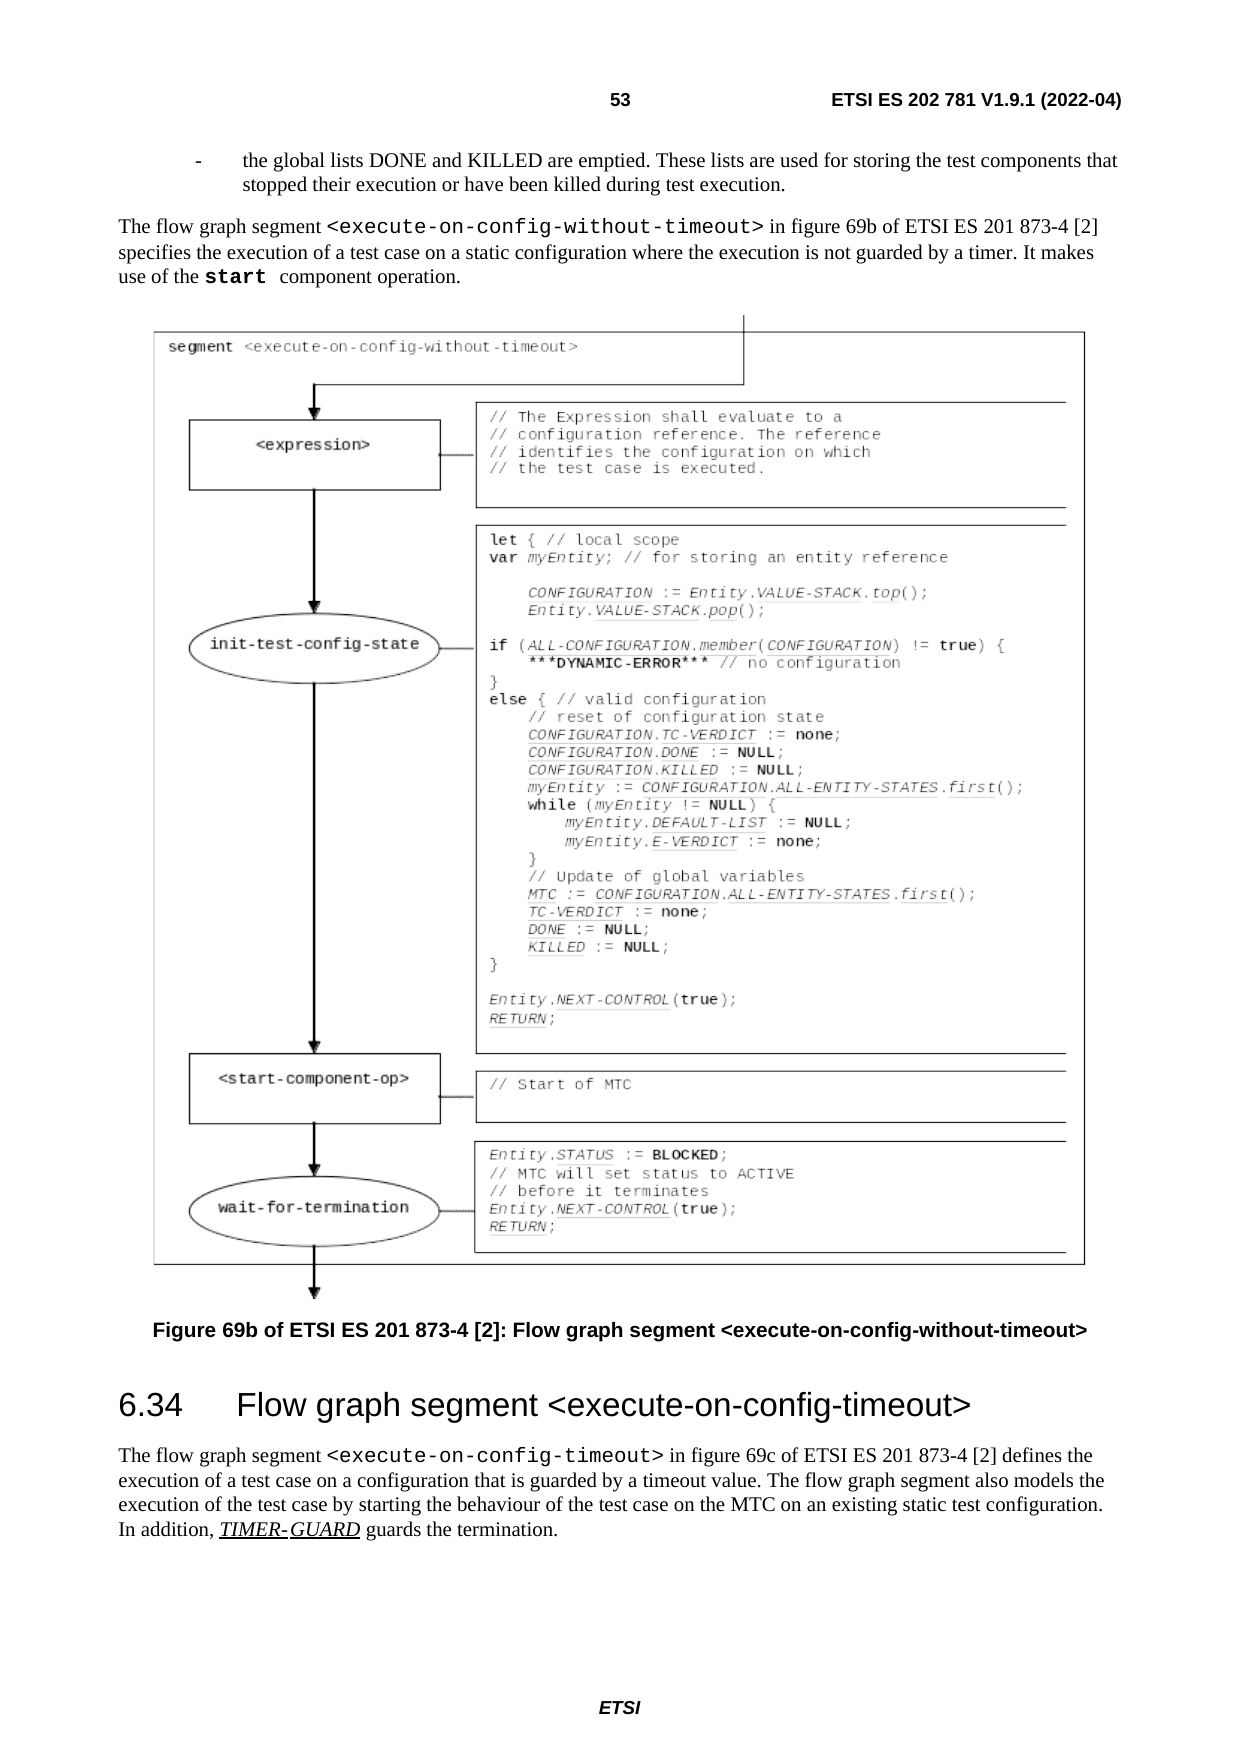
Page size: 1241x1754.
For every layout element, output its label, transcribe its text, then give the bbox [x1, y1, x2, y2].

text the global lists DONE and KILLED are emptied. These lists are used for storing the test components that stopped their execution or have been killed during test execution. [195, 148, 1122, 196]
text The flow graph segment <execute-on-config-timeout> in figure 69c of ETSI ES 201 873-4 [2] defines the execution of a test case on a configuration that is guarded by a timeout value. The flow graph segment also models the execution of the test case by starting the behaviour of the test case on the MTC on an existing static test configuration. In addition, TIMER-GUARD guards the termination. [118, 1443, 1122, 1541]
subtitle 6.34 Flow graph segment <execute-on-config-timeout> [118, 1385, 1122, 1424]
text The flow graph segment <execute-on-config-without-timeout> in figure 69b of ETSI ES 201 873-4 [2] specifies the execution of a test case on a static configuration where the execution is not guarded by a timer. It makes use of the start component operation. [118, 214, 1122, 290]
text Figure 69b of ETSI ES 201 873-4 [2]: Flow graph segment <execute-on-config-without-timeout> [118, 1318, 1122, 1342]
